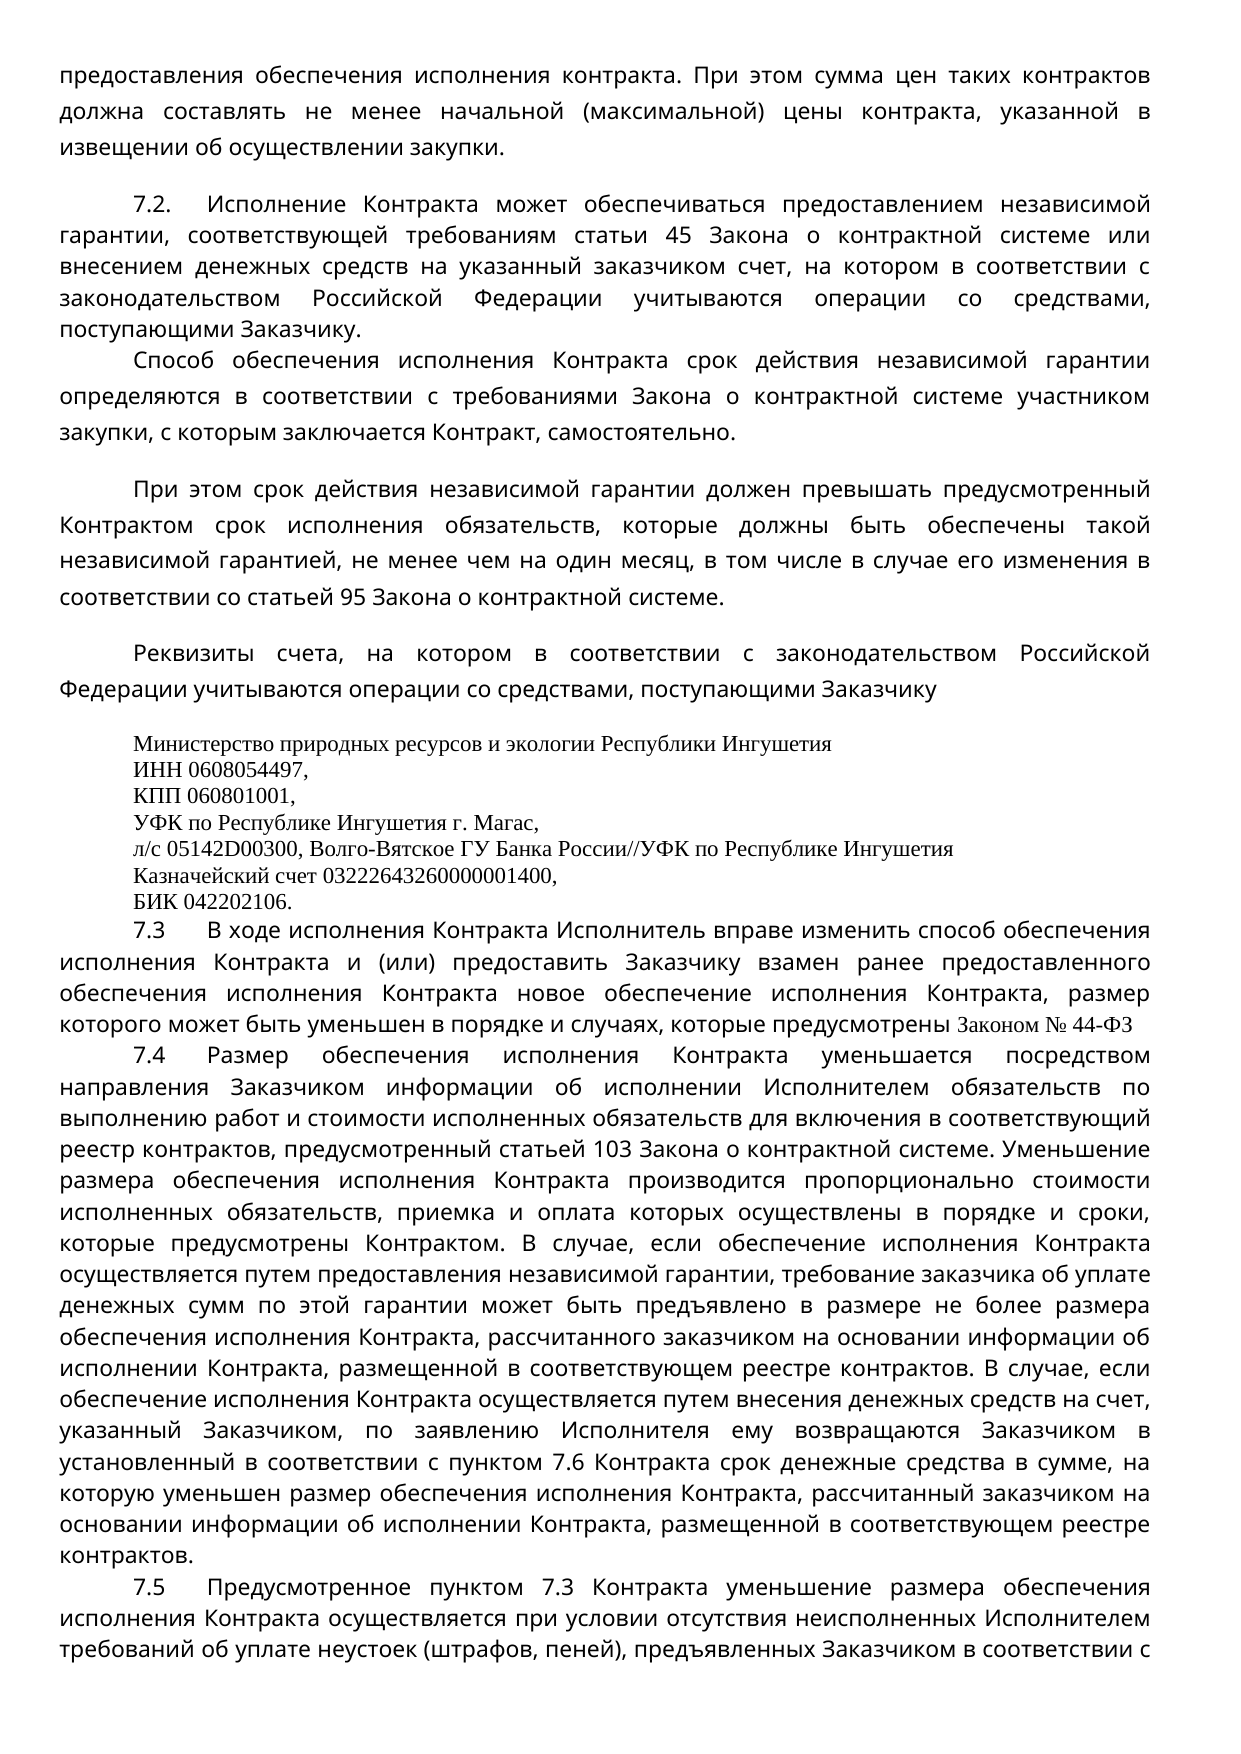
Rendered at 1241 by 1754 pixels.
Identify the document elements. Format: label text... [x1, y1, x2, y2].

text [59, 59, 1152, 162]
text ИНН 0608054497, [59, 756, 1152, 783]
list Размер обеспечения исполнения Контракта уменьшается посредством направления Заказчиком информации об исполнении Исполнителем обязательств по выполнению работ и стоимости исполненных обязательств для включения в соответствующий реестр контрактов, предусмотренный статьей 103 Закона о контрактной системе. Уменьшение размера обеспечения исполнения Контракта производится пропорционально стоимости исполненных обязательств, приемка и оплата которых осуществлены в порядке и сроки, которые предусмотрены Контрактом. В случае, если обеспечение исполнения Контракта осуществляется путем предоставления независимой гарантии, требование заказчика об уплате денежных сумм по этой гарантии может быть предъявлено в размере не более размера обеспечения исполнения Контракта, рассчитанного заказчиком на основании информации об исполнении Контракта, размещенной в соответствующем реестре контрактов. В случае, если обеспечение исполнения Контракта осуществляется путем внесения денежных средств на счет, указанный Заказчиком, по заявлению Исполнителя ему возвращаются Заказчиком в установленный в соответствии с пунктом 7.6 Контракта срок денежные средства в сумме, на которую уменьшен размер обеспечения исполнения Контракта, рассчитанный заказчиком на основании информации об исполнении Контракта, размещенной в соответствующем реестре контрактов. [59, 1039, 1152, 1571]
list Исполнение Контракта может обеспечиваться предоставлением независимой гарантии, соответствующей требованиям статьи 45 Закона о контрактной системе или внесением денежных средств на указанный заказчиком счет, на котором в соответствии с законодательством Российской Федерации учитываются операции со средствами, поступающими Заказчику. [59, 188, 1152, 344]
text Казначейский счет 03222643260000001400, [59, 862, 1152, 888]
text Реквизиты счета, на котором в соответствии с законодательством Российской Федерации учитываются операции со средствами, поступающими Заказчику [59, 637, 1152, 704]
text УФК по Республике Ингушетия г. Магас, [59, 809, 1152, 835]
text л/с 05142D00300, Волго-Вятское ГУ Банка России//УФК по Республике Ингушетия [59, 835, 1152, 862]
text При этом срок действия независимой гарантии должен превышать предусмотренный Контрактом срок исполнения обязательств, которые должны быть обеспечены такой независимой гарантией, не менее чем на один месяц, в том числе в случае его изменения в соответствии со статьей 95 Закона о контрактной системе. [59, 473, 1152, 612]
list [59, 1571, 1152, 1664]
text БИК 042202106. [59, 888, 1152, 914]
list В ходе исполнения Контракта Исполнитель вправе изменить способ обеспечения исполнения Контракта и (или) предоставить Заказчику взамен ранее предоставленного обеспечения исполнения Контракта новое обеспечение исполнения Контракта, размер которого может быть уменьшен в порядке и случаях, которые предусмотрены Законом № 44-ФЗ [59, 914, 1152, 1039]
text Способ обеспечения исполнения Контракта срок действия независимой гарантии определяются в соответствии с требованиями Закона о контрактной системе участником закупки, с которым заключается Контракт, самостоятельно. [59, 344, 1152, 447]
text КПП 060801001, [59, 783, 1152, 809]
text Министерство природных ресурсов и экологии Республики Ингушетия [59, 730, 1152, 756]
